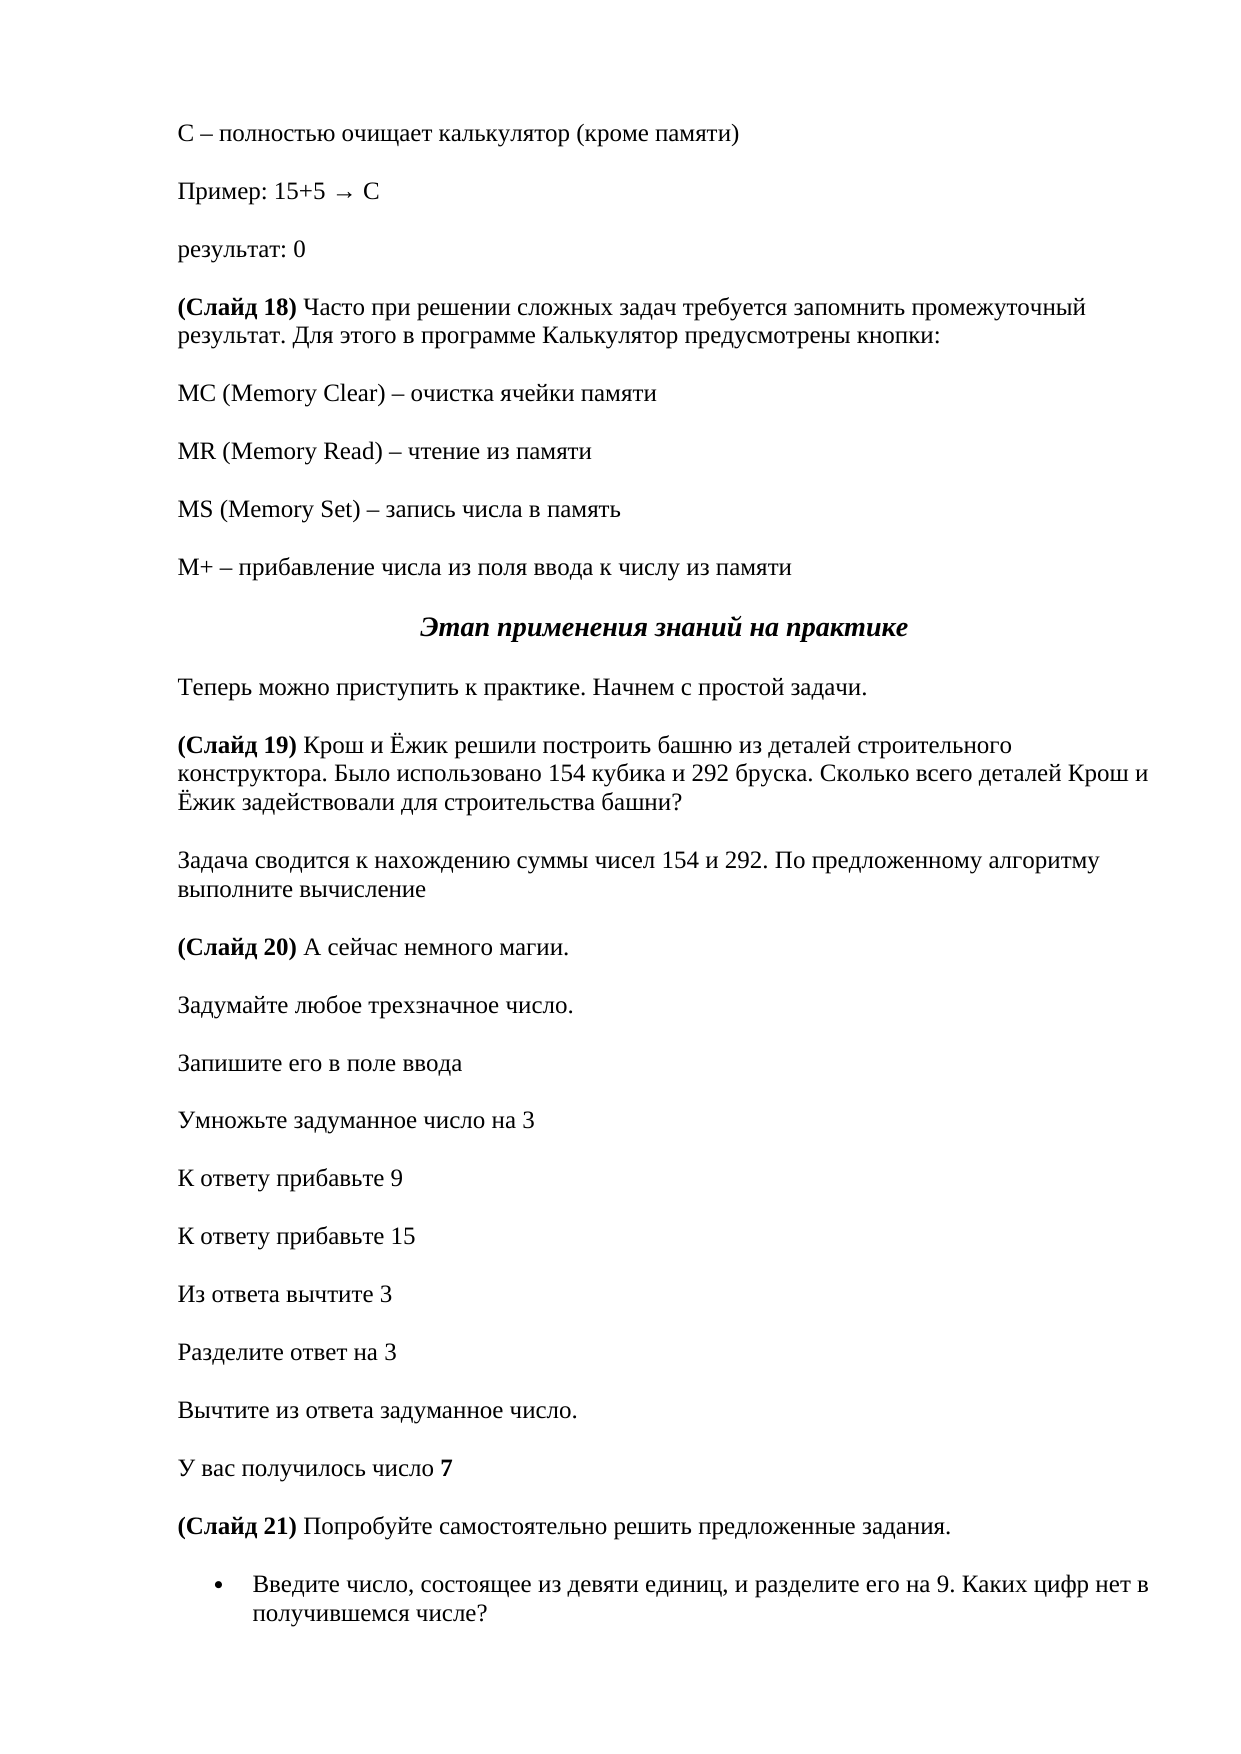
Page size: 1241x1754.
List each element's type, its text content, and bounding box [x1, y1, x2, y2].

text Теперь можно приступить к практике. Начнем с простой задачи. [177, 672, 1152, 701]
text Разделите ответ на 3 [177, 1337, 1152, 1366]
text Этап применения знаний на практике [177, 610, 1152, 643]
text (Слайд 20) А сейчас немного магии. [177, 932, 1152, 961]
text MR (Memory Read) – чтение из памяти [177, 436, 1152, 465]
text результат: 0 [177, 234, 1152, 263]
text (Слайд 19) Крош и Ёжик решили построить башню из деталей строительного конструктора. Было использовано 154 кубика и 292 бруска. Сколько всего деталей Крош и Ёжик задействовали для строительства башни? [177, 730, 1152, 816]
text MC (Memory Clear) – очистка ячейки памяти [177, 378, 1152, 407]
text Задумайте любое трехзначное число. [177, 990, 1152, 1018]
text Из ответа вычтите 3 [177, 1279, 1152, 1308]
text MS (Memory Set) – запись числа в память [177, 494, 1152, 523]
text C – полностью очищает калькулятор (кроме памяти) [177, 118, 1152, 147]
text Вычтите из ответа задуманное число. [177, 1395, 1152, 1424]
text К ответу прибавьте 9 [177, 1163, 1152, 1192]
text Пример: 15+5 → C [177, 176, 1152, 205]
text (Слайд 18) Часто при решении сложных задач требуется запомнить промежуточный результат. Для этого в программе Калькулятор предусмотрены кнопки: [177, 292, 1152, 349]
text У вас получилось число 7 [177, 1453, 1152, 1482]
text Задача сводится к нахождению суммы чисел 154 и 292. По предложенному алгоритму выполните вычисление [177, 845, 1152, 903]
text К ответу прибавьте 15 [177, 1221, 1152, 1250]
text Запишите его в поле ввода [177, 1048, 1152, 1076]
text M+ – прибавление числа из поля ввода к числу из памяти [177, 552, 1152, 581]
text Умножьте задуманное число на 3 [177, 1106, 1152, 1134]
text (Слайд 21) Попробуйте самостоятельно решить предложенные задания. [177, 1511, 1152, 1540]
list Введите число, состоящее из девяти единиц, и разделите его на 9. Каких цифр нет в получившемся числе? [215, 1569, 1152, 1626]
